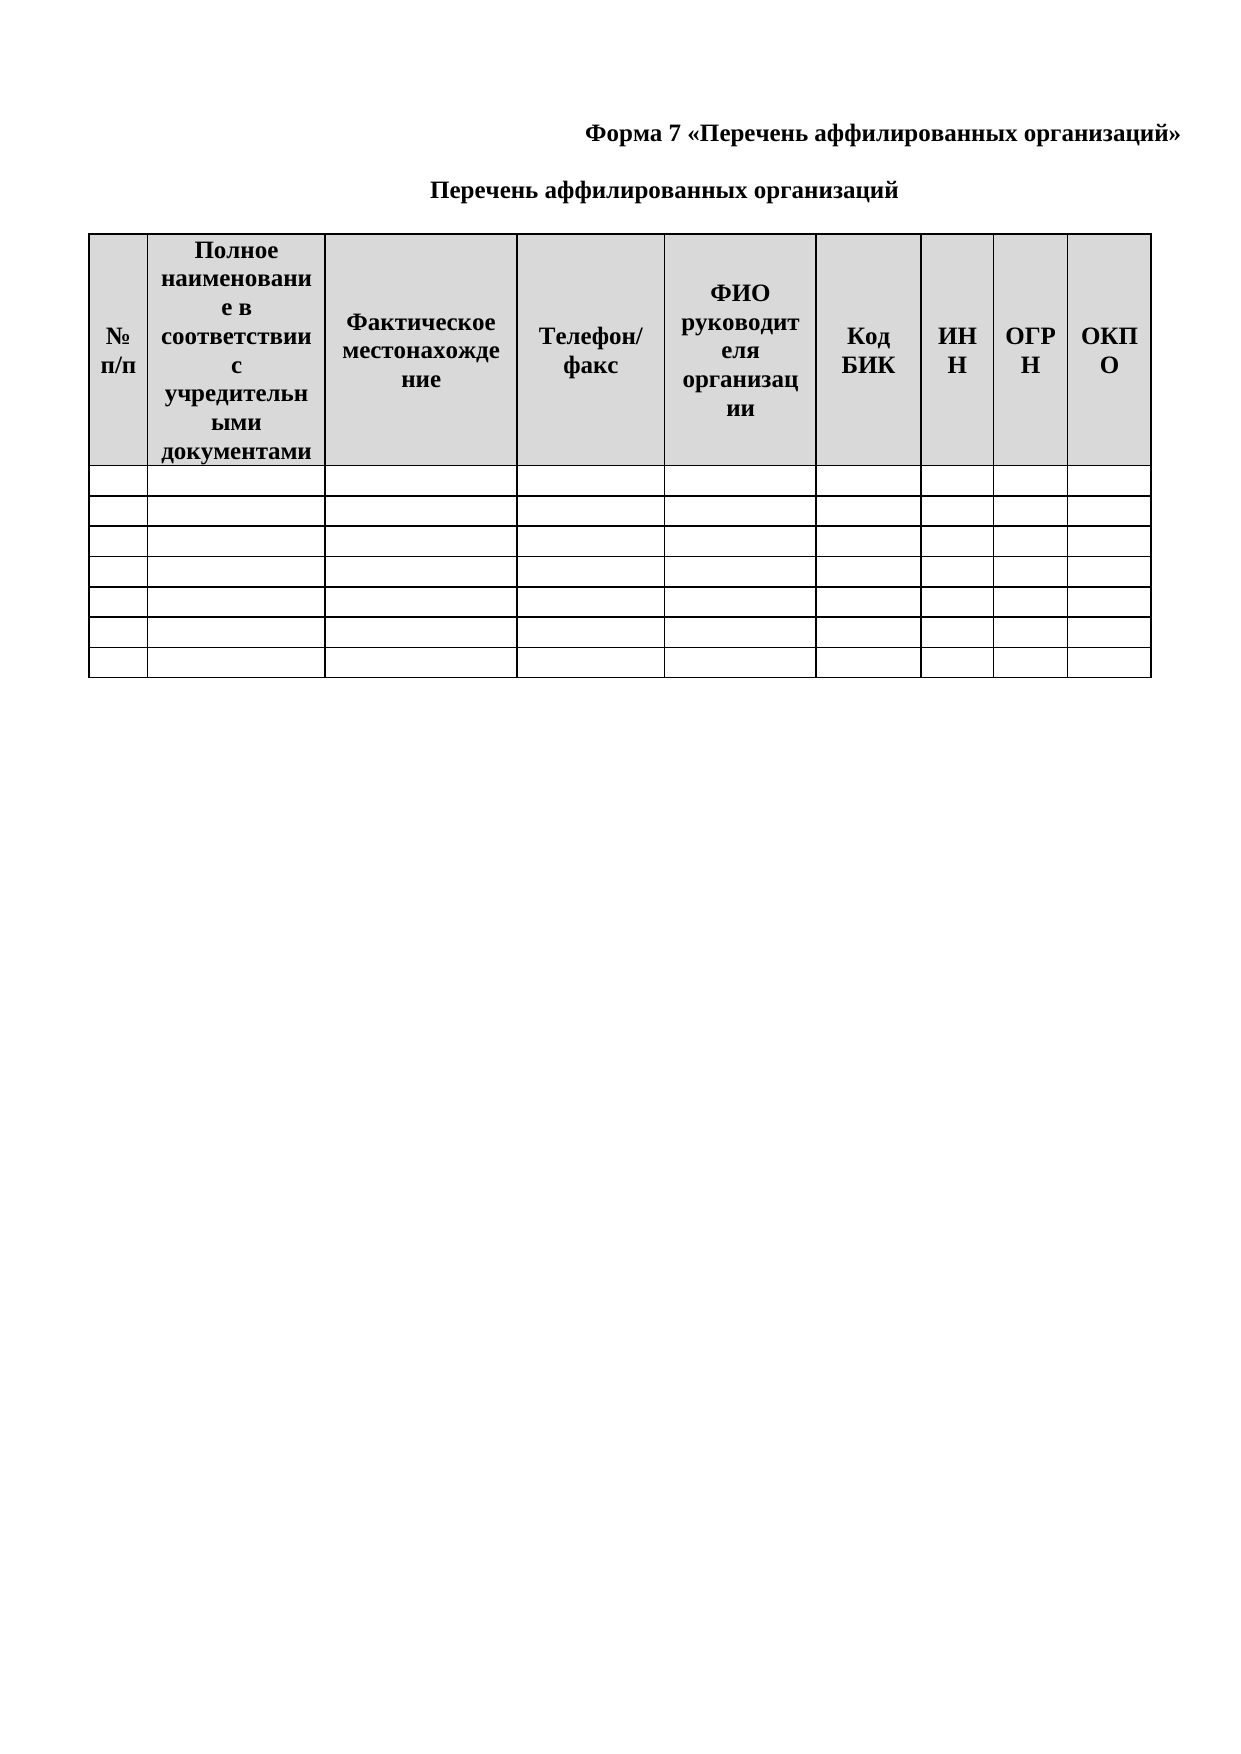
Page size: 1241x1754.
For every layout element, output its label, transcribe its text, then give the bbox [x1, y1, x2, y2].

table_cell [1068, 648, 1150, 677]
text Перечень аффилированных организаций [148, 176, 1181, 204]
table_cell [1068, 527, 1150, 556]
table_header Телефон/ факс [518, 235, 664, 465]
table_cell [994, 466, 1067, 495]
table_header Фактическое местонахождение [326, 235, 516, 465]
table_cell [922, 618, 993, 647]
table_cell [1068, 588, 1150, 616]
table_cell [1068, 466, 1150, 495]
table_cell [994, 557, 1067, 586]
table_cell [326, 497, 516, 525]
table_cell [1068, 497, 1150, 525]
table_cell [326, 527, 516, 556]
table_cell [994, 527, 1067, 556]
table_cell [922, 557, 993, 586]
table_header ИНН [922, 235, 993, 465]
table_cell [665, 648, 815, 677]
table_cell [922, 648, 993, 677]
table_cell [665, 588, 815, 616]
table_cell [326, 648, 516, 677]
table_cell [518, 466, 664, 495]
table_header ФИО руководителя организации [665, 235, 815, 465]
table_cell [90, 557, 147, 586]
table_cell [90, 466, 147, 495]
table_cell [922, 466, 993, 495]
table_cell [90, 588, 147, 616]
table_cell [90, 618, 147, 647]
table_cell [90, 527, 147, 556]
table_cell [817, 618, 920, 647]
table_cell [817, 466, 920, 495]
table_cell [148, 497, 324, 525]
table_cell [148, 588, 324, 616]
table_header ОГРН [994, 235, 1067, 465]
table_cell [665, 497, 815, 525]
table_cell [1068, 557, 1150, 586]
table_cell [326, 588, 516, 616]
table_cell [665, 618, 815, 647]
table_cell [518, 648, 664, 677]
table_cell [326, 466, 516, 495]
table_cell [148, 466, 324, 495]
table_cell [1068, 618, 1150, 647]
table_cell [518, 497, 664, 525]
table_cell [665, 527, 815, 556]
table_cell [817, 527, 920, 556]
table_cell [518, 557, 664, 586]
table_header ОКПО [1068, 235, 1150, 465]
table_cell [90, 497, 147, 525]
table_cell [518, 527, 664, 556]
table_cell [148, 618, 324, 647]
table_cell [326, 557, 516, 586]
table_cell [922, 497, 993, 525]
table_cell [817, 497, 920, 525]
table_cell [994, 497, 1067, 525]
table_cell [922, 527, 993, 556]
table_cell [148, 557, 324, 586]
table_cell [994, 588, 1067, 616]
table_cell [326, 618, 516, 647]
table_cell [665, 466, 815, 495]
table_header № п/п [90, 235, 147, 465]
table_cell [90, 648, 147, 677]
table_cell [994, 648, 1067, 677]
table_cell [148, 648, 324, 677]
table_header Полное наименование в соответствии с учредительными документами [148, 235, 324, 465]
text Форма 7 «Перечень аффилированных организаций» [148, 118, 1181, 147]
table_cell [518, 588, 664, 616]
table_cell [148, 527, 324, 556]
table_cell [817, 588, 920, 616]
table_cell [994, 618, 1067, 647]
table_header Код БИК [817, 235, 920, 465]
table_cell [817, 648, 920, 677]
table_cell [922, 588, 993, 616]
table_cell [518, 618, 664, 647]
table_cell [665, 557, 815, 586]
table_cell [817, 557, 920, 586]
